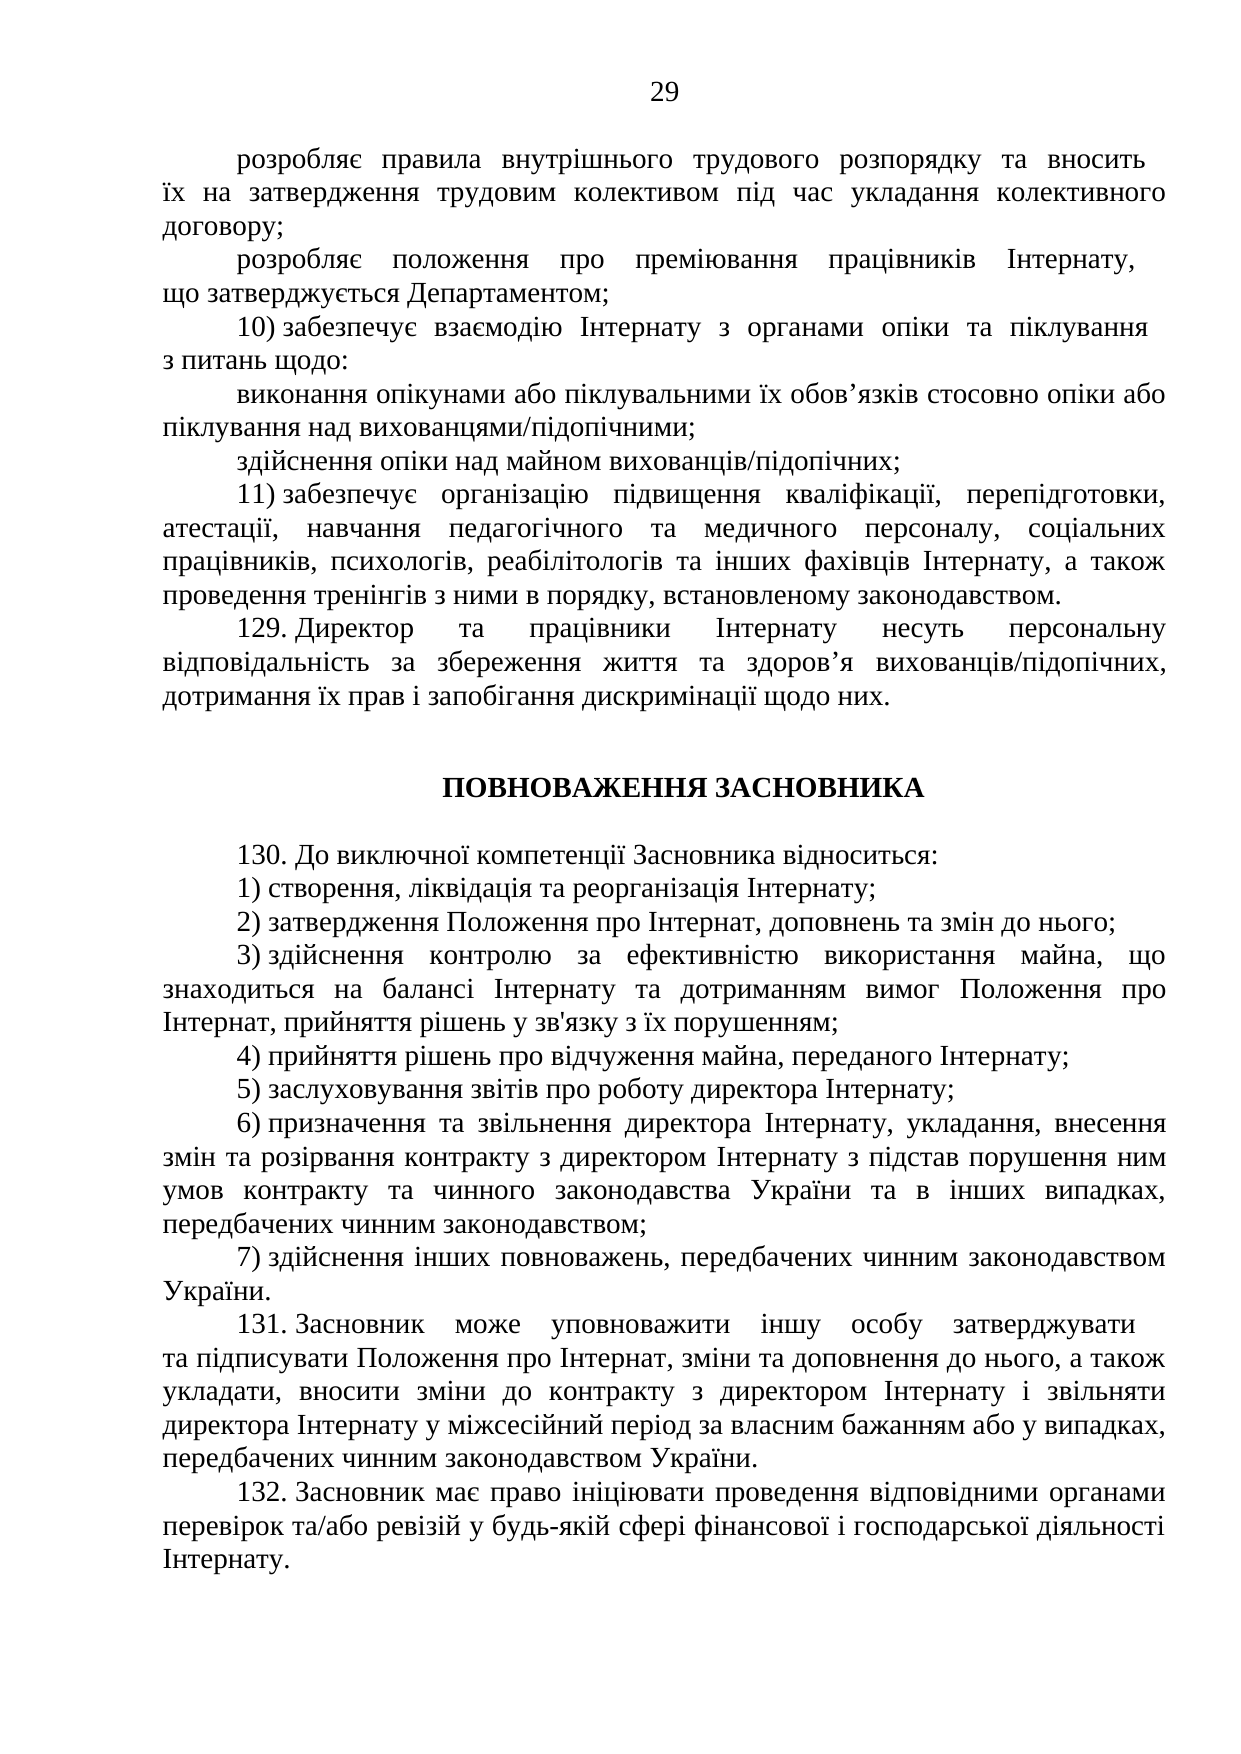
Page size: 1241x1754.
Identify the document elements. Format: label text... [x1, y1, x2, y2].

text 10) забезпечує взаємодію Інтернату з органами опіки та піклування з питань щодо: [162, 309, 1167, 376]
text розробляє положення про преміювання працівників Інтернату, що затверджується Департаментом; [162, 242, 1167, 309]
text розробляє правила внутрішнього трудового розпорядку та вносить їх на затвердження трудовим колективом під час укладання колективного договору; [162, 141, 1167, 242]
text виконання опікунами або піклувальними їх обов’язків стосовно опіки або піклування над вихованцями/підопічними; [162, 376, 1167, 443]
text ПОВНОВАЖЕННЯ ЗАСНОВНИКА [106, 770, 1167, 803]
text 129. Директор та працівники Інтернату несуть персональну відповідальність за збереження життя та здоров’я вихованців/підопічних, дотримання їх прав і запобігання дискримінації щодо них. [162, 611, 1167, 711]
text 130. До виключної компетенції Засновника відноситься: [162, 837, 1167, 870]
text 4) прийняття рішень про відчуження майна, переданого Інтернату; [162, 1038, 1167, 1072]
text 1) створення, ліквідація та реорганізація Інтернату; [162, 870, 1167, 904]
text 6) призначення та звільнення директора Інтернату, укладання, внесення змін та розірвання контракту з директором Інтернату з підстав порушення ним умов контракту та чинного законодавства України та в інших випадках, передбачених чинним законодавством; [162, 1105, 1167, 1239]
text 5) заслуховування звітів про роботу директора Інтернату; [162, 1072, 1167, 1105]
text 11) забезпечує організацію підвищення кваліфікації, перепідготовки, атестації, навчання педагогічного та медичного персоналу, соціальних працівників, психологів, реабілітологів та інших фахівців Інтернату, а також проведення тренінгів з ними в порядку, встановленому законодавством. [162, 476, 1167, 611]
text 7) здійснення інших повноважень, передбачених чинним законодавством України. [162, 1239, 1167, 1306]
text здійснення опіки над майном вихованців/підопічних; [162, 443, 1167, 476]
text 2) затвердження Положення про Інтернат, доповнень та змін до нього; [162, 904, 1167, 937]
text 3) здійснення контролю за ефективністю використання майна, що знаходиться на балансі Інтернату та дотриманням вимог Положення про Інтернат, прийняття рішень у зв'язку з їх порушенням; [162, 937, 1167, 1038]
text 131. Засновник може уповноважити іншу особу затверджувати та підписувати Положення про Інтернат, зміни та доповнення до нього, а також укладати, вносити зміни до контракту з директором Інтернату і звільняти директора Інтернату у міжсесійний період за власним бажанням або у випадках, передбачених чинним законодавством України. [162, 1306, 1167, 1474]
text 132. Засновник має право ініціювати проведення відповідними органами перевірок та/або ревізій у будь-якій сфері фінансової і господарської діяльності Інтернату. [162, 1474, 1167, 1575]
